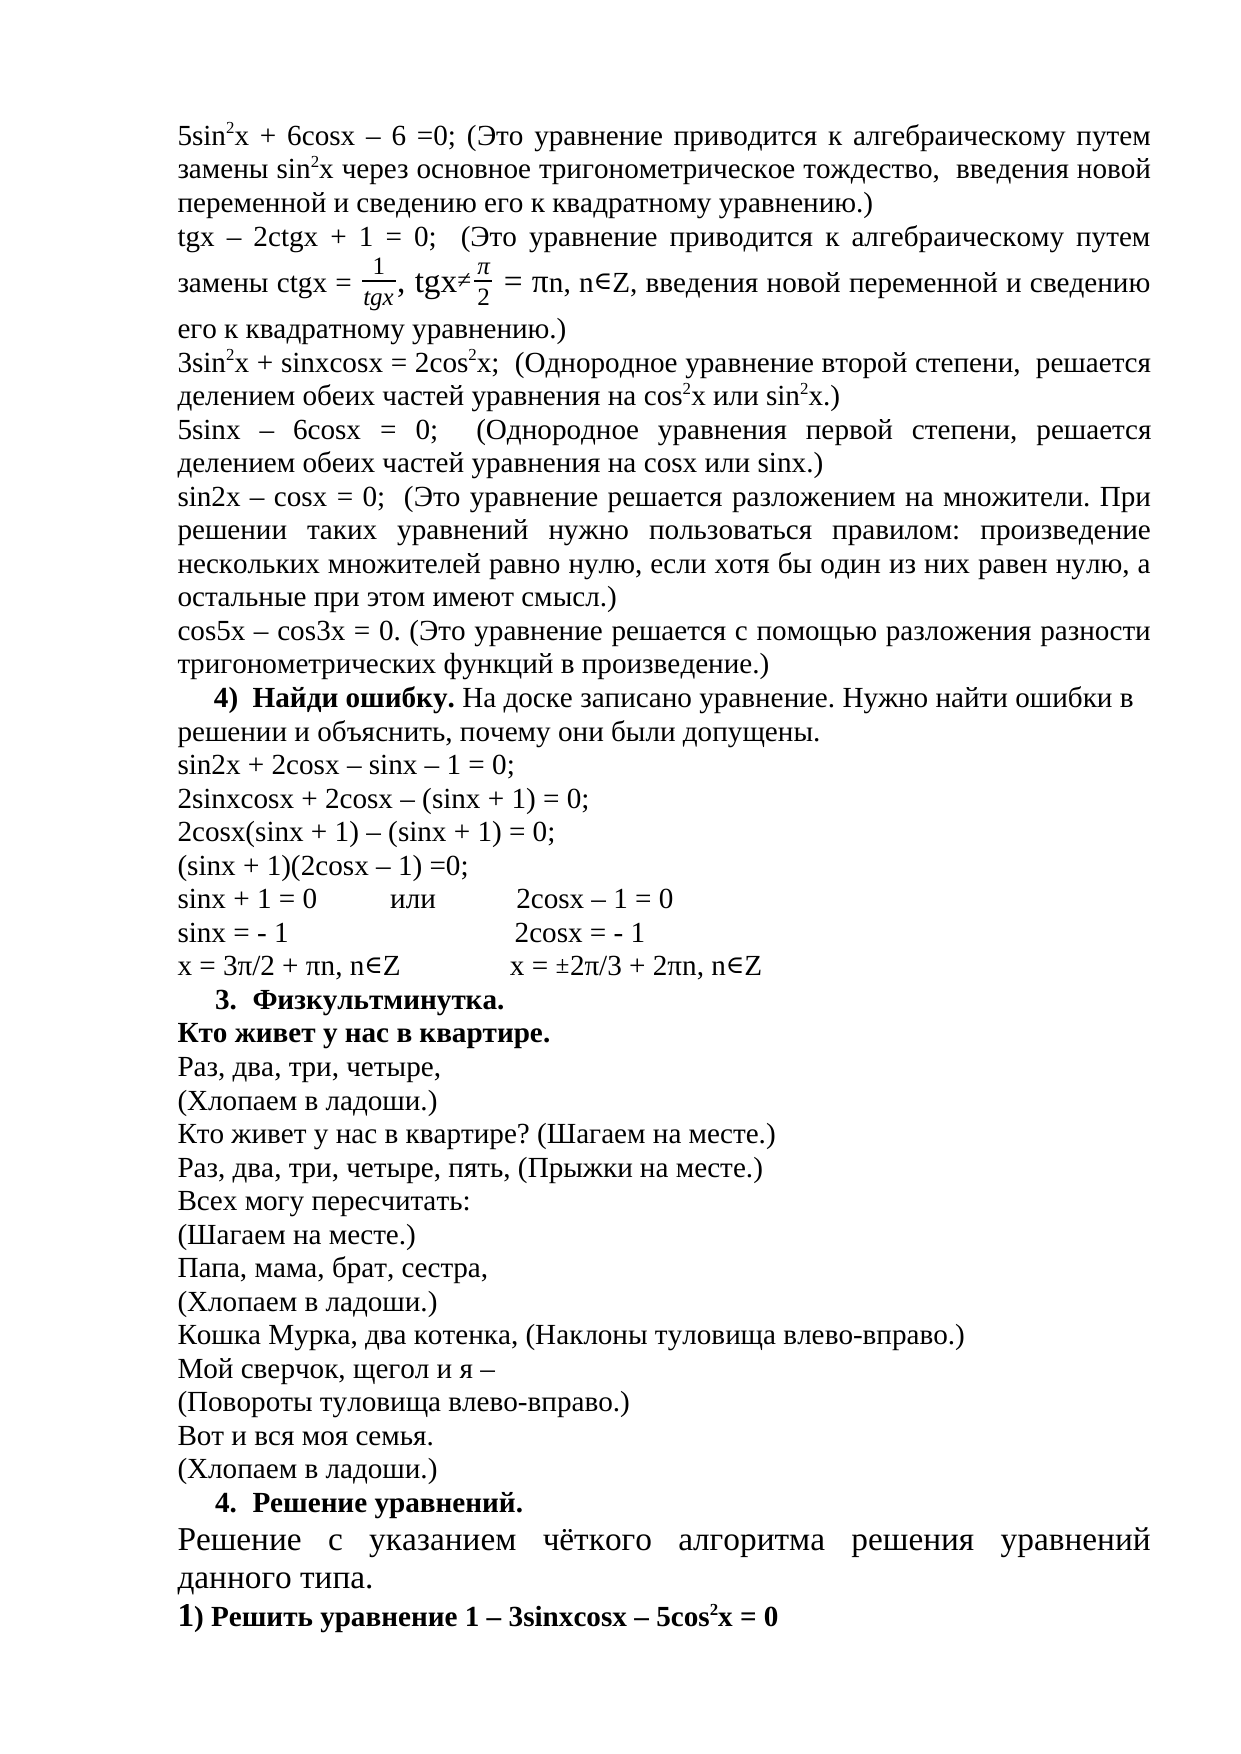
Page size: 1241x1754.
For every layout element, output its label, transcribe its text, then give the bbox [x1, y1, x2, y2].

text 2cosx(sinx + 1) – (sinx + 1) = 0; [177, 814, 1152, 848]
text sinx + 1 = 0 или 2cosx – 1 = 0 [177, 881, 1152, 915]
text Вот и вся моя семья. [177, 1418, 1152, 1452]
text (Хлопаем в ладоши.) [177, 1284, 1152, 1317]
text Кошка Мурка, два котенка, (Наклоны туловища влево-вправо.) [177, 1317, 1152, 1351]
text Раз, два, три, четыре, пять, (Прыжки на месте.) [177, 1150, 1152, 1183]
text Кто живет у нас в квартире. [177, 1016, 1152, 1049]
text 4) Найди ошибку. На доске записано уравнение. Нужно найти ошибки в решении и объяснить, почему они были допущены. [177, 680, 1152, 747]
text 3sin2x + sinxcosx = 2cos2x; (Однородное уравнение второй степени, решается делением обеих частей уравнения на cos2x или sin2x.) [177, 345, 1152, 412]
text Кто живет у нас в квартире? (Шагаем на месте.) [177, 1116, 1152, 1150]
text (Хлопаем в ладоши.) [177, 1452, 1152, 1485]
text Раз, два, три, четыре, [177, 1049, 1152, 1083]
text tgx – 2ctgx + 1 = 0; (Это уравнение приводится к алгебраическому путем замены ctgх = , tgх = πn, nZ, введения новой переменной и сведению его к квадратному уравнению.) [177, 219, 1152, 345]
text Решение с указанием чёткого алгоритма решения уравнений данного типа. [177, 1519, 1152, 1595]
text 1) Решить уравнение 1 – 3sinxcosx – 5cos2x = 0 [177, 1595, 1152, 1634]
list Решение уравнений. [215, 1485, 1152, 1519]
text cos5x – cos3x = 0. (Это уравнение решается с помощью разложения разности тригонометрических функций в произведение.) [177, 613, 1152, 680]
text Папа, мама, брат, сестра, [177, 1250, 1152, 1284]
text 5sin2x + 6cosx – 6 =0; (Это уравнение приводится к алгебраическому путем замены sin2x через основное тригонометрическое тождество, введения новой переменной и сведению его к квадратному уравнению.) [177, 118, 1152, 219]
text (Повороты туловища влево-вправо.) [177, 1384, 1152, 1418]
text 5sinx – 6cosx = 0; (Однородное уравнения первой степени, решается делением обеих частей уравнения на cosx или sinx.) [177, 412, 1152, 479]
text sin2x + 2cosx – sinx – 1 = 0; [177, 747, 1152, 781]
list Физкультминутка. [215, 982, 1152, 1016]
text sin2x – cosx = 0; (Это уравнение решается разложением на множители. При решении таких уравнений нужно пользоваться правилом: произведение нескольких множителей равно нулю, если хотя бы один из них равен нулю, а остальные при этом имеют смысл.) [177, 479, 1152, 613]
text x = 3π/2 + πn, nZ x = 2π/3 + 2πn, nZ [177, 948, 1152, 982]
text (Шагаем на месте.) [177, 1217, 1152, 1250]
text Всех могу пересчитать: [177, 1183, 1152, 1217]
text (Хлопаем в ладоши.) [177, 1083, 1152, 1116]
text (sinx + 1)(2cosx – 1) =0; [177, 848, 1152, 881]
text 2sinxcosx + 2cosx – (sinx + 1) = 0; [177, 781, 1152, 814]
text Мой сверчок, щегол и я – [177, 1351, 1152, 1384]
text sinx = - 1 2cosx = - 1 [177, 915, 1152, 948]
